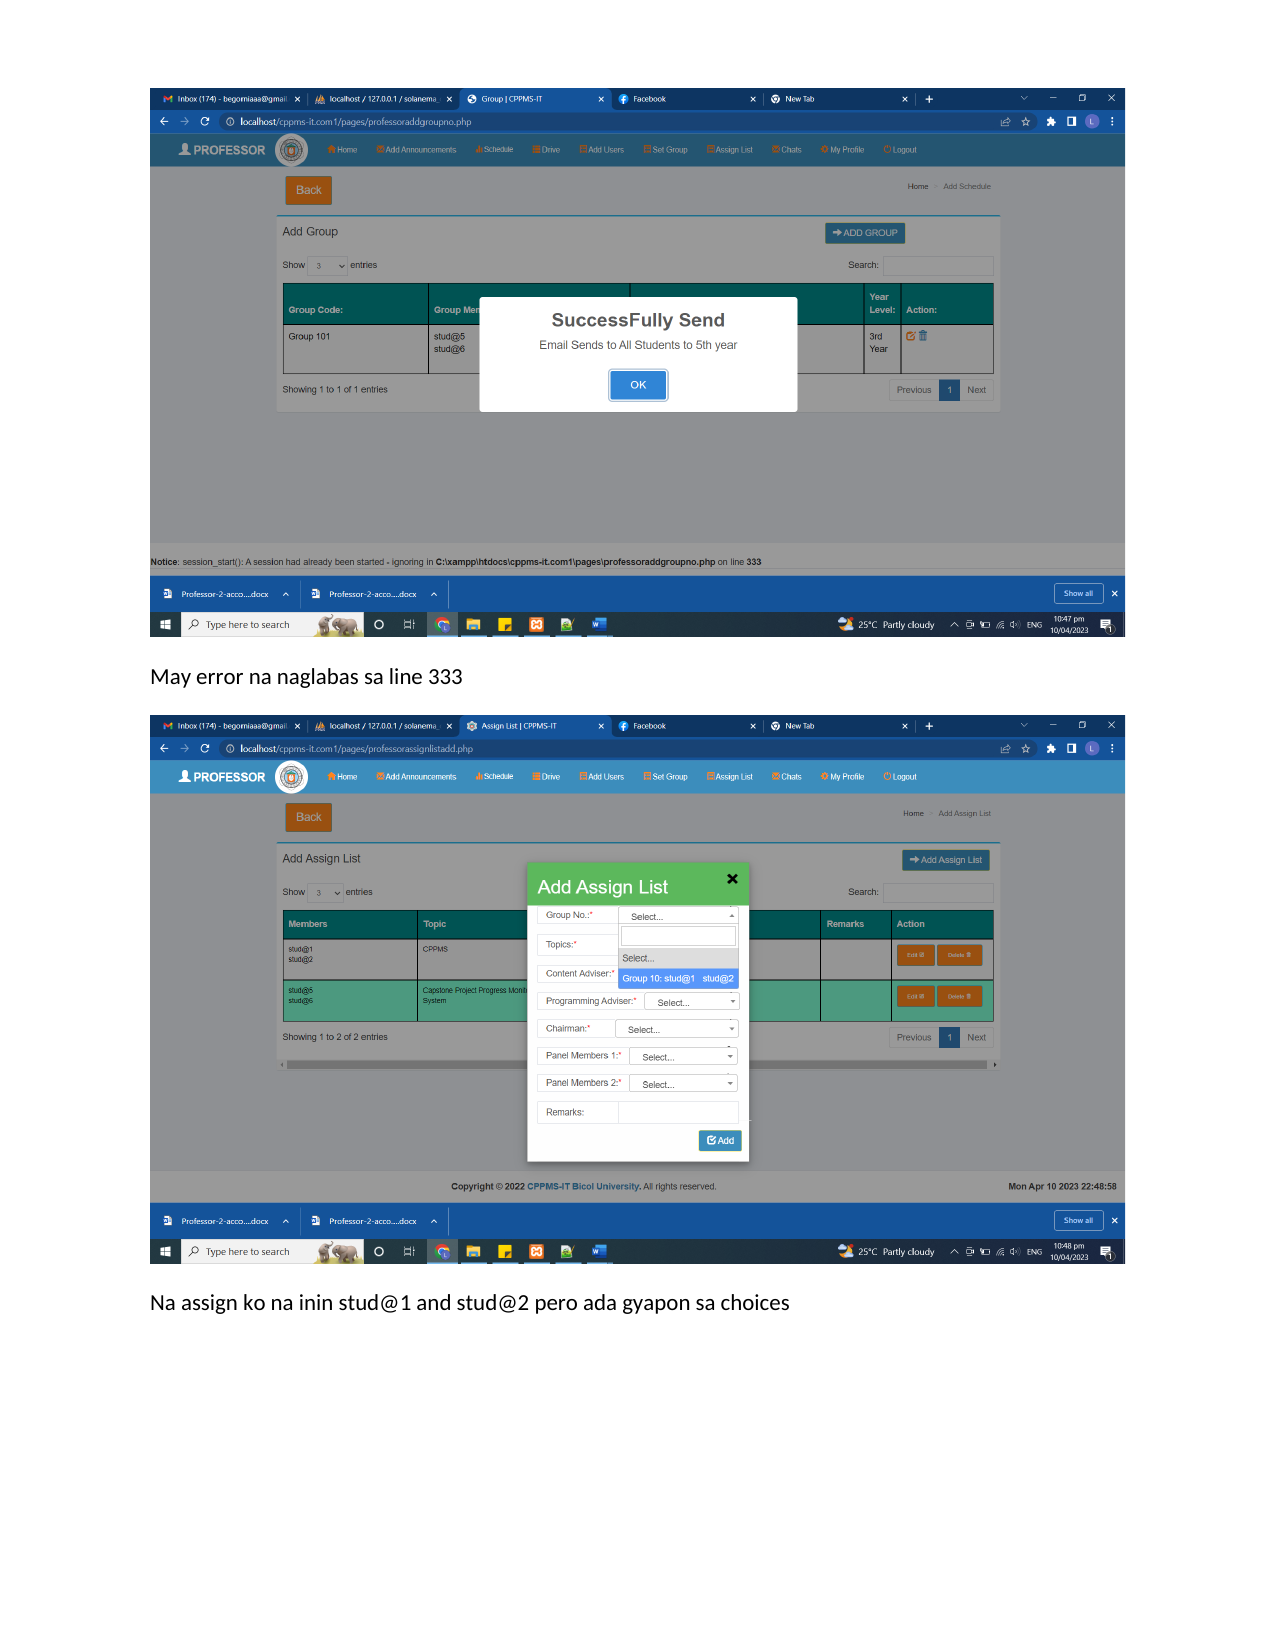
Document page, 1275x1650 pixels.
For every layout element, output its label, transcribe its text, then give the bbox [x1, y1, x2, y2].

picture [150, 88, 1125, 637]
text Na assign ko na inin stud@1 and stud@2 pero ada gyapon sa choices [150, 1288, 1125, 1317]
text May error na naglabas sa line 333 [150, 662, 1125, 690]
picture [150, 715, 1125, 1264]
